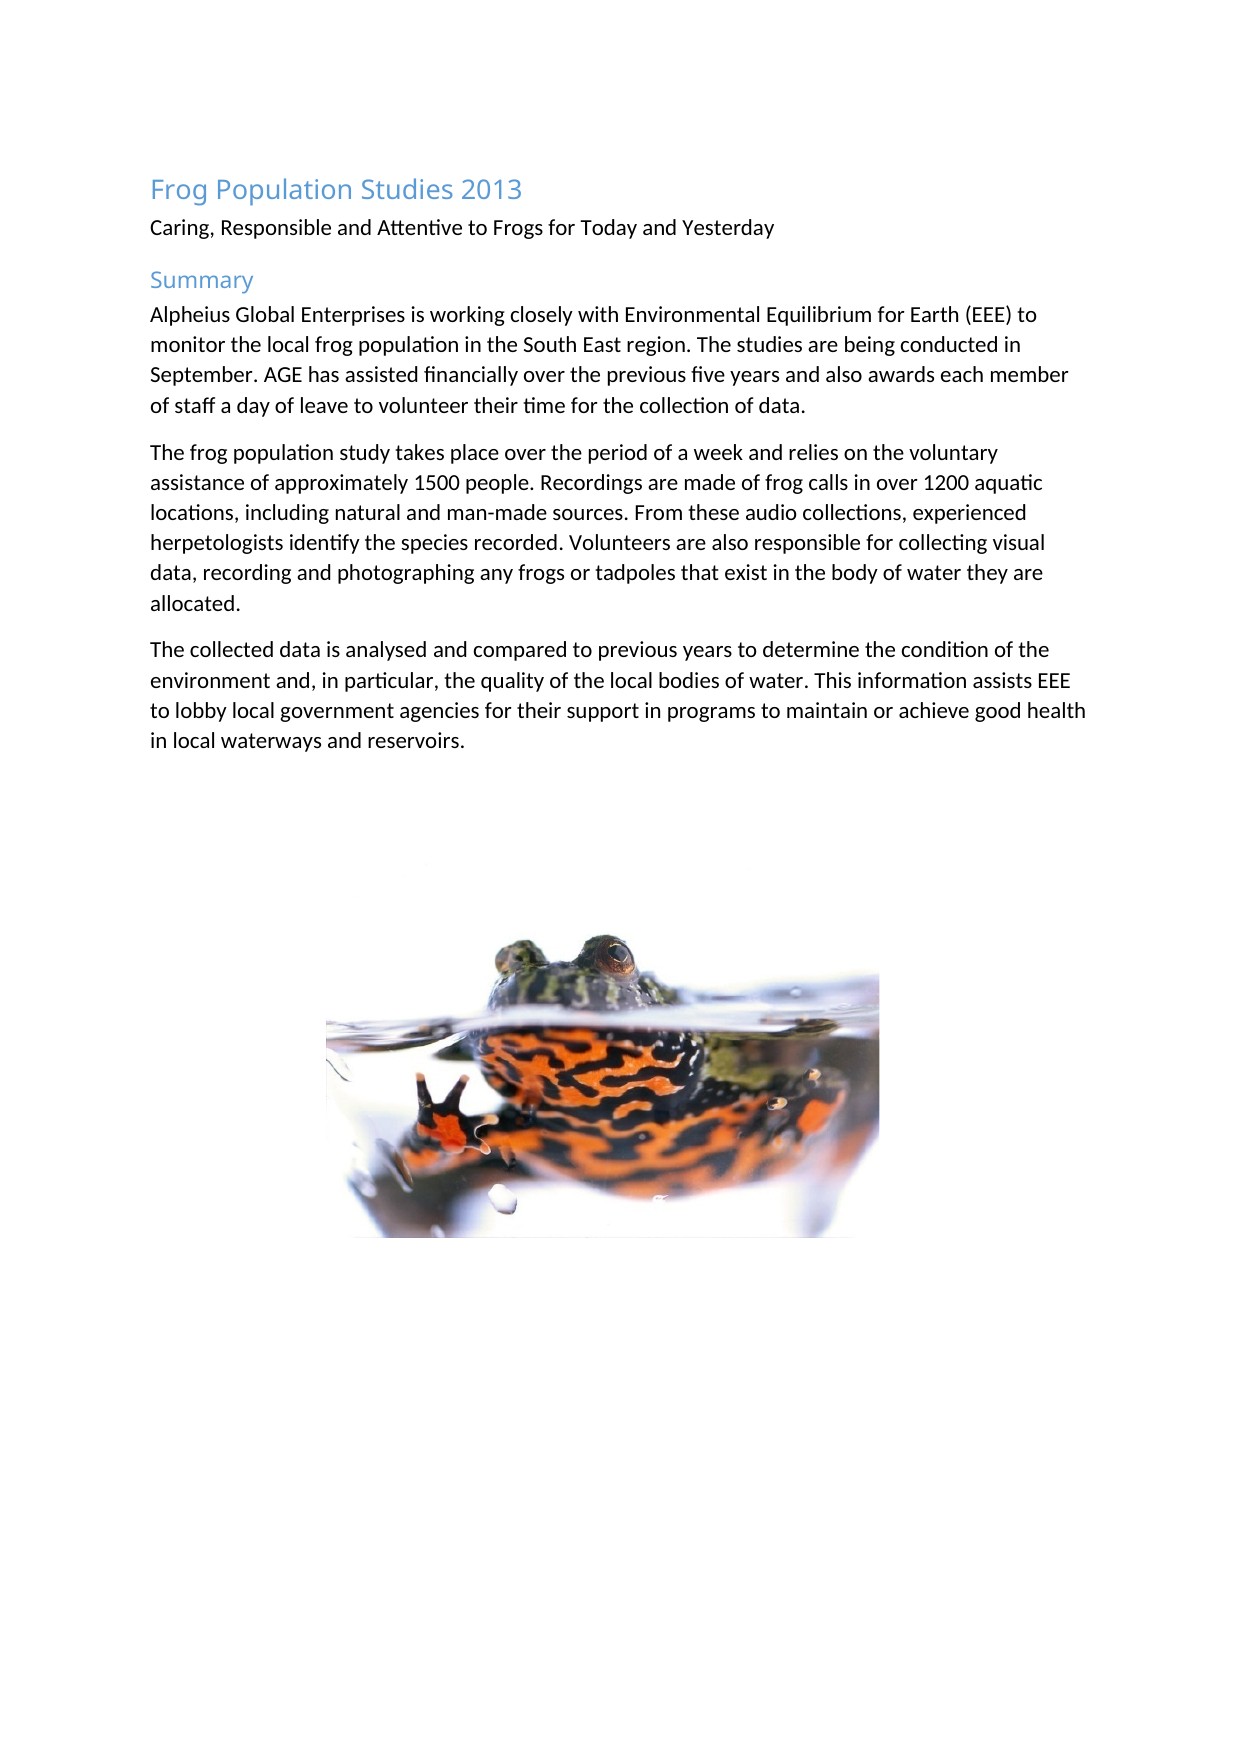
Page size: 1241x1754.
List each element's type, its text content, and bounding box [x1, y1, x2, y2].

subtitle Frog Population Studies 2013 [150, 171, 1090, 208]
text Alpheius Global Enterprises is working closely with Environmental Equilibrium for Earth (EEE) to monitor the local frog population in the South East region. The studies are being conducted in September. AGE has assisted financially over the previous five years and also awards each member of staff a day of leave to volunteer their time for the collection of data. [150, 300, 1090, 419]
picture [326, 862, 880, 1238]
text Caring, Responsible and Attentive to Frogs for Today and Yesterday [150, 213, 1090, 241]
text The collected data is analysed and compared to previous years to determine the condition of the environment and, in particular, the quality of the local bodies of water. This information assists EEE to lobby local government agencies for their support in programs to maintain or achieve good health in local waterways and reservoirs. [150, 636, 1090, 754]
text The frog population study takes place over the period of a week and relies on the voluntary assistance of approximately 1500 people. Recordings are made of frog calls in over 1200 aquatic locations, including natural and man-made sources. From these audio collections, experienced herpetologists identify the species recorded. Volunteers are also responsible for collecting visual data, recording and photographing any frogs or tadpoles that exist in the body of water they are allocated. [150, 438, 1090, 617]
subtitle Summary [150, 264, 1090, 296]
